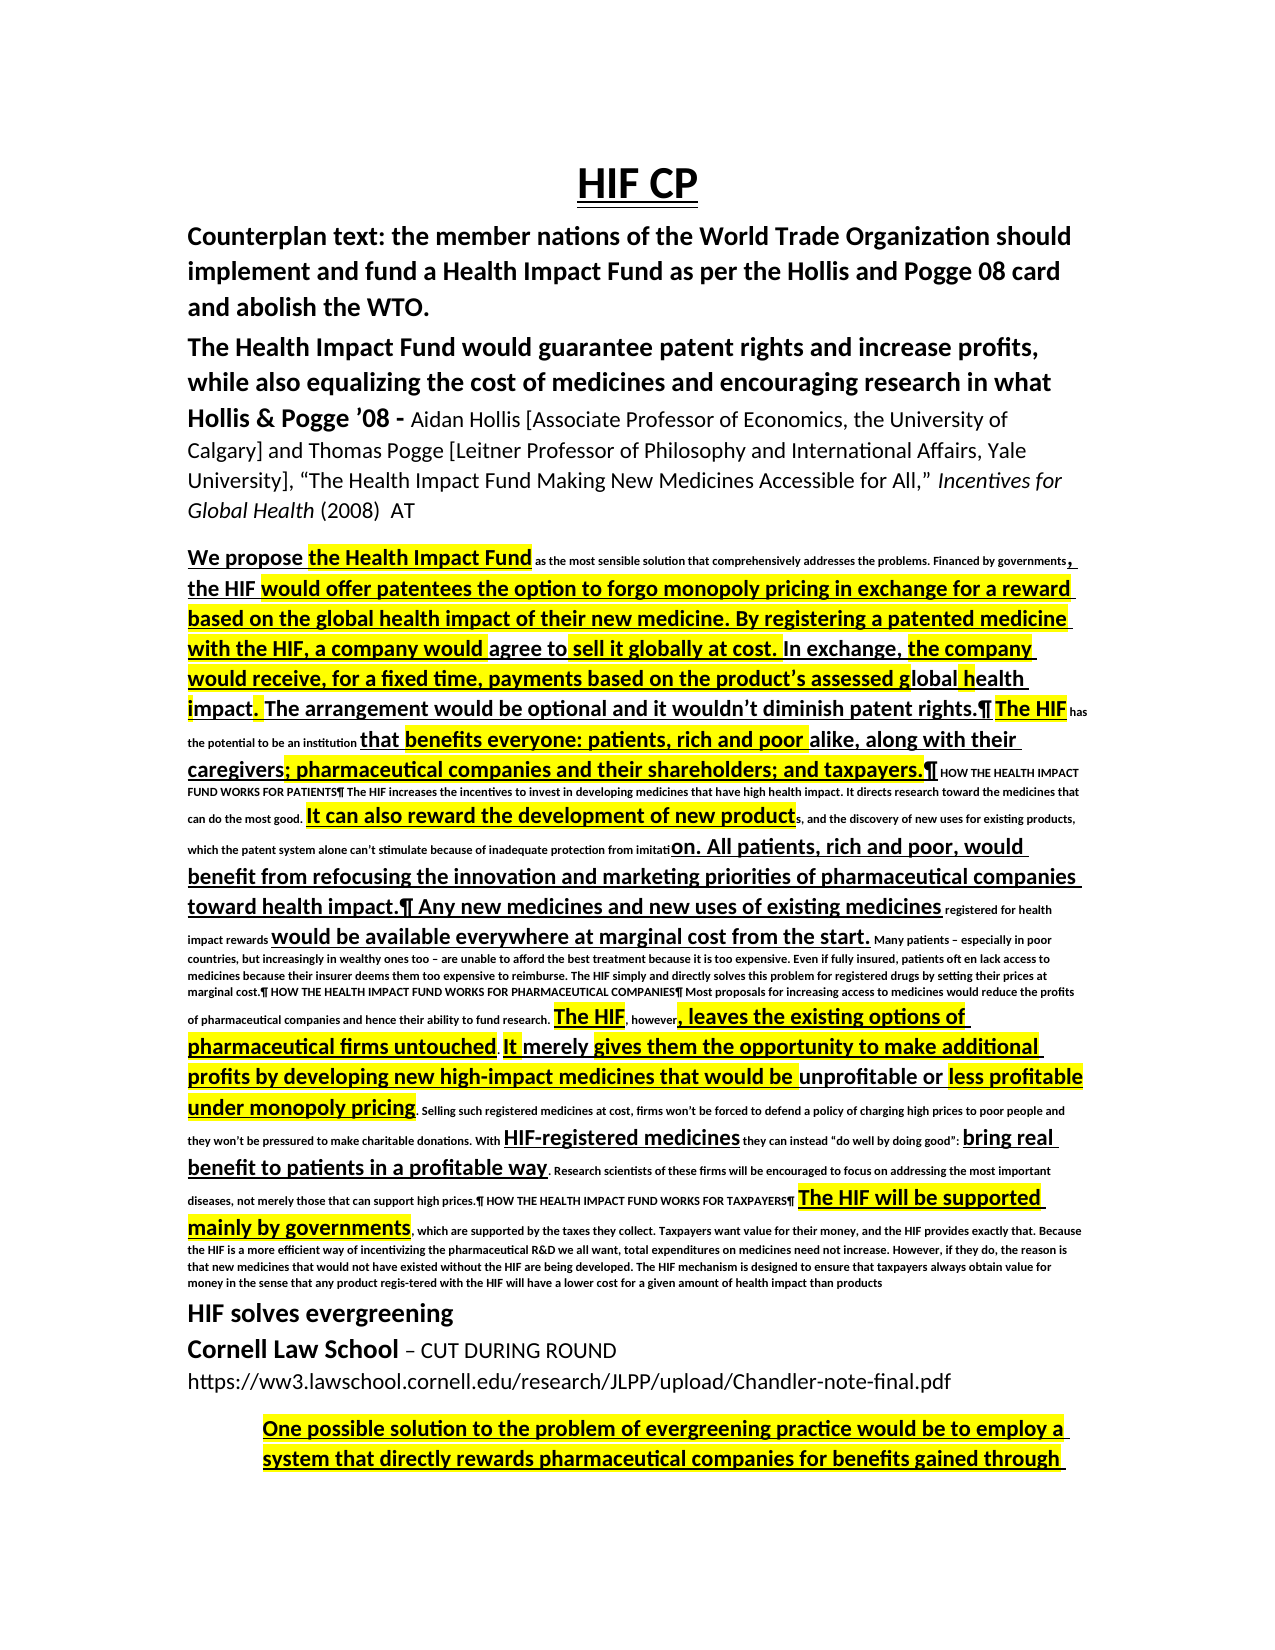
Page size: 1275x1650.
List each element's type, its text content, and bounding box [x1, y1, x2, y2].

subtitle We propose the Health Impact Fund as the most sensible solution that comprehensively addresses the problems. Financed by governments, the HIF would offer patentees the option to forgo monopoly pricing in exchange for a reward based on the global health impact of their new medicine. By registering a patented medicine with the HIF, a company would agree to sell it globally at cost. In exchange, the company would receive, for a fixed time, payments based on the product’s assessed global health impact. The arrangement would be optional and it wouldn’t diminish patent rights.¶ The HIF has the potential to be an institution that benefits everyone: patients, rich and poor alike, along with their caregivers; pharmaceutical companies and their shareholders; and taxpayers.¶ HOW THE HEALTH IMPACT FUND WORKS FOR PATIENTS¶ The HIF increases the incentives to invest in developing medicines that have high health impact. It directs research toward the medicines that can do the most good. It can also reward the development of new products, and the discovery of new uses for existing products, which the patent system alone can’t stimulate because of inadequate protection from imitation. All patients, rich and poor, would benefit from refocusing the innovation and marketing priorities of pharmaceutical companies toward health impact.¶ Any new medicines and new uses of existing medicines registered for health impact rewards would be available everywhere at marginal cost from the start. Many patients – especially in poor countries, but increasingly in wealthy ones too – are unable to afford the best treatment because it is too expensive. Even if fully insured, patients oft en lack access to medicines because their insurer deems them too expensive to reimburse. The HIF simply and directly solves this problem for registered drugs by setting their prices at marginal cost.¶ HOW THE HEALTH IMPACT FUND WORKS FOR PHARMACEUTICAL COMPANIES¶ Most proposals for increasing access to medicines would reduce the profits of pharmaceutical companies and hence their ability to fund research. The HIF, however, leaves the existing options of pharmaceutical firms untouched. It merely gives them the opportunity to make additional profits by developing new high-impact medicines that would be unprofitable or less profitable under monopoly pricing. Selling such registered medicines at cost, firms won’t be forced to defend a policy of charging high prices to poor people and they won’t be pressured to make charitable donations. With HIF-registered medicines they can instead “do well by doing good”: bring real benefit to patients in a profitable way. Research scientists of these firms will be encouraged to focus on addressing the most important diseases, not merely those that can support high prices.¶ HOW THE HEALTH IMPACT FUND WORKS FOR TAXPAYERS¶ The HIF will be supported mainly by governments, which are supported by the taxes they collect. Taxpayers want value for their money, and the HIF provides exactly that. Because the HIF is a more efficient way of incentivizing the pharmaceutical R&D we all want, total expenditures on medicines need not increase. However, if they do, the reason is that new medicines that would not have existed without the HIF are being developed. The HIF mechanism is designed to ensure that taxpayers always obtain value for money in the sense that any product regis-tered with the HIF will have a lower cost for a given amount of health impact than products [187, 543, 1087, 1291]
text Hollis & Pogge ’08 - Aidan Hollis [Associate Professor of Economics, the University of Calgary] and Thomas Pogge [Leitner Professor of Philosophy and International Affairs, Yale University], “The Health Impact Fund Making New Medicines Accessible for All,” Incentives for Global Health (2008) AT [187, 401, 1087, 524]
text Cornell Law School – CUT DURING ROUND https://ww3.lawschool.cornell.edu/research/JLPP/upload/Chandler-note-final.pdf [187, 1332, 1087, 1395]
subtitle The Health Impact Fund would guarantee patent rights and increase profits, while also equalizing the cost of medicines and encouraging research in what [187, 330, 1087, 398]
subtitle Counterplan text: the member nations of the World Trade Organization should implement and fund a Health Impact Fund as per the Hollis and Pogge 08 card and abolish the WTO. [187, 219, 1087, 323]
subtitle HIF CP [187, 154, 1087, 210]
subtitle HIF solves evergreening [187, 1296, 1087, 1329]
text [262, 1414, 1087, 1472]
